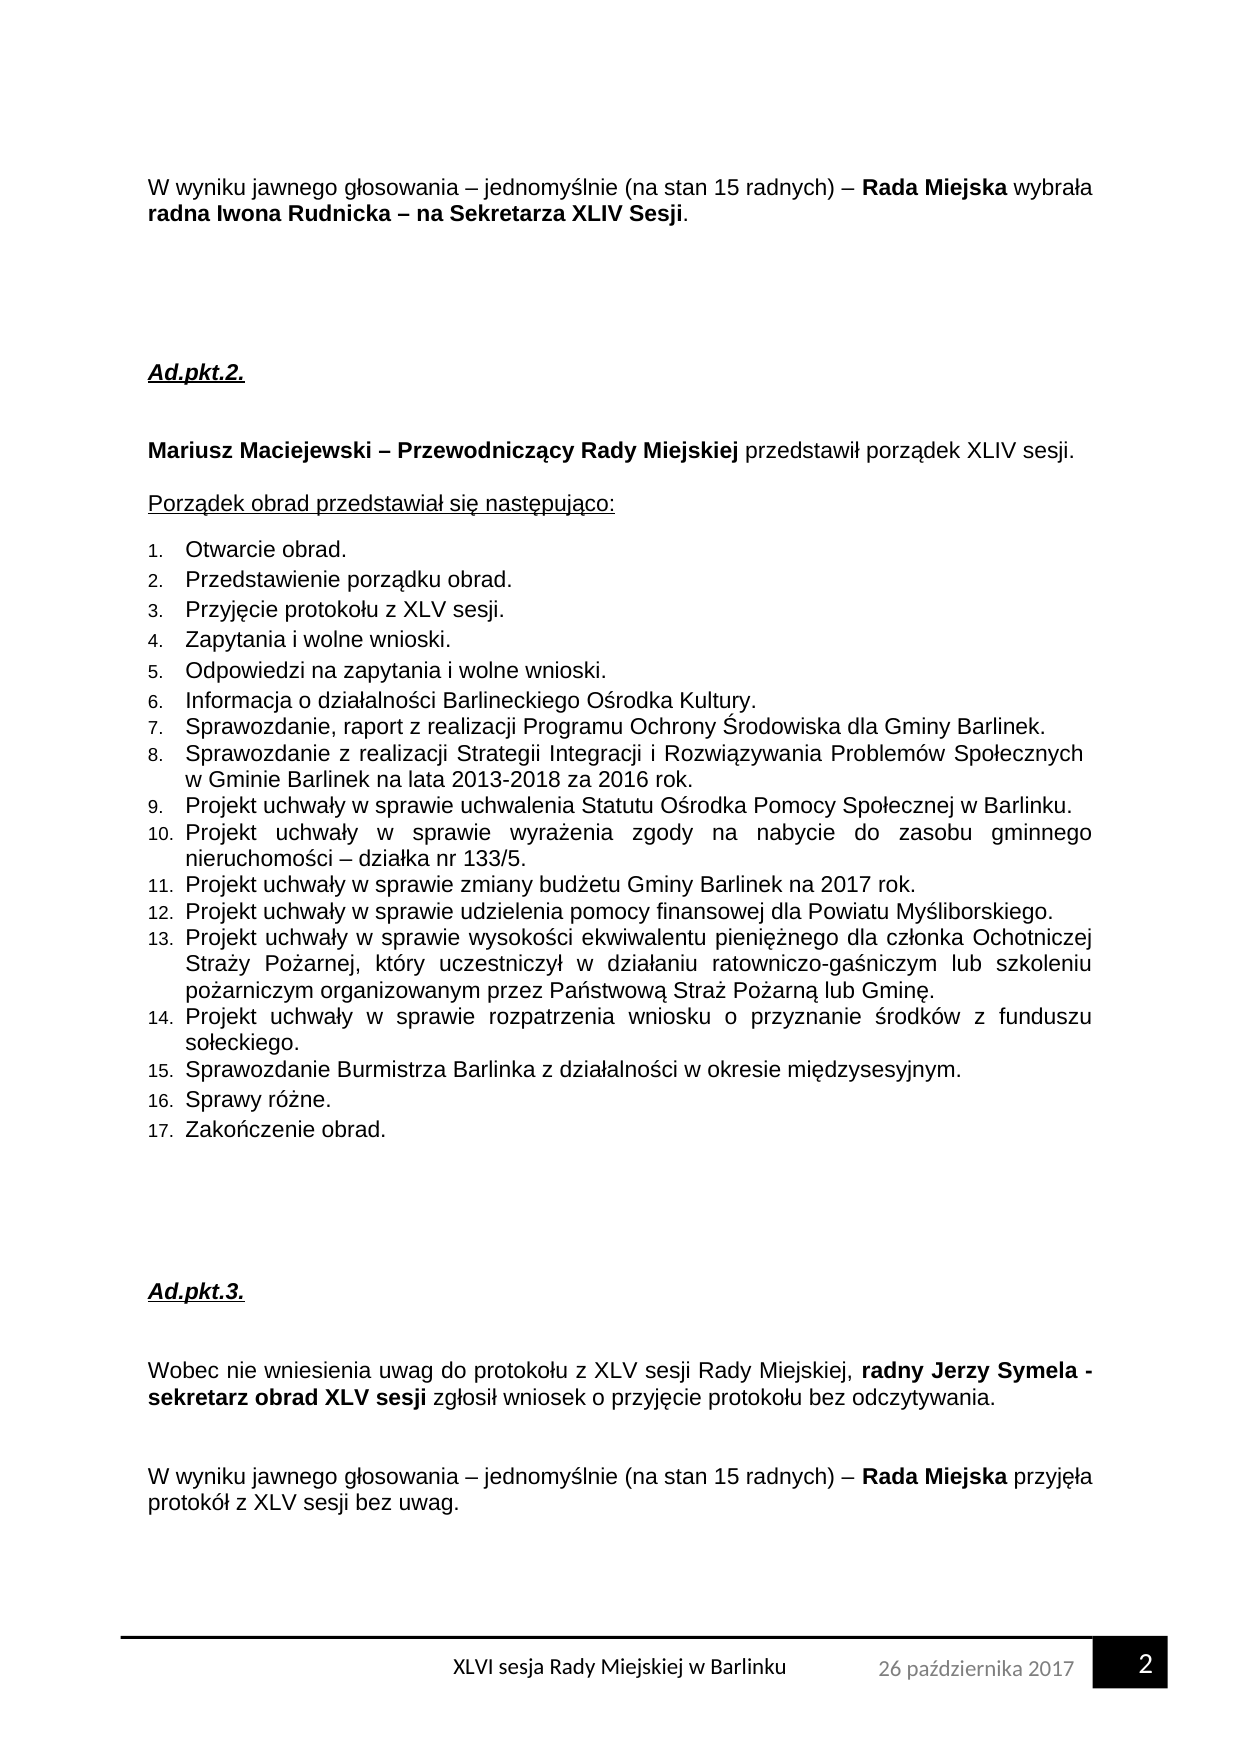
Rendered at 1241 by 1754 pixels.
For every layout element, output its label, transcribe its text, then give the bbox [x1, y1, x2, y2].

list Odpowiedzi na zapytania i wolne wnioski. [148, 657, 1093, 683]
list Projekt uchwały w sprawie udzielenia pomocy finansowej dla Powiatu Myśliborskiego. [148, 898, 1093, 924]
text Mariusz Maciejewski – Przewodniczący Rady Miejskiej przedstawił porządek XLIV sesji. [148, 437, 1093, 464]
text Ad.pkt.2. [148, 358, 1093, 385]
list Projekt uchwały w sprawie wysokości ekwiwalentu pieniężnego dla członka Ochotniczej Straży Pożarnej, który uczestniczył w działaniu ratowniczo-gaśniczym lub szkoleniu pożarniczym organizowanym przez Państwową Straż Pożarną lub Gminę. [148, 924, 1093, 1003]
list Sprawy różne. [148, 1086, 1093, 1112]
text Ad.pkt.3. [148, 1278, 1093, 1304]
text Wobec nie wniesienia uwag do protokołu z XLV sesji Rady Miejskiej, radny Jerzy Symela - sekretarz obrad XLV sesji zgłosił wniosek o przyjęcie protokołu bez odczytywania. [148, 1357, 1093, 1410]
list Przyjęcie protokołu z XLV sesji. [148, 596, 1093, 622]
list Informacja o działalności Barlineckiego Ośrodka Kultury. [148, 687, 1093, 713]
list Zapytania i wolne wnioski. [148, 626, 1093, 653]
list Zakończenie obrad. [148, 1116, 1093, 1142]
list Sprawozdanie, raport z realizacji Programu Ochrony Środowiska dla Gminy Barlinek. [148, 713, 1093, 739]
list Otwarcie obrad. [148, 536, 1093, 562]
text W wyniku jawnego głosowania – jednomyślnie (na stan 15 radnych) – Rada Miejska wybrała radna Iwona Rudnicka – na Sekretarza XLIV Sesji. [148, 174, 1093, 227]
list Projekt uchwały w sprawie uchwalenia Statutu Ośrodka Pomocy Społecznej w Barlinku. [148, 792, 1093, 818]
list Sprawozdanie z realizacji Strategii Integracji i Rozwiązywania Problemów Społecznych w Gminie Barlinek na lata 2013-2018 za 2016 rok. [148, 739, 1093, 792]
list Projekt uchwały w sprawie rozpatrzenia wniosku o przyznanie środków z funduszu sołeckiego. [148, 1003, 1093, 1056]
text W wyniku jawnego głosowania – jednomyślnie (na stan 15 radnych) – Rada Miejska przyjęła protokół z XLV sesji bez uwag. [148, 1463, 1093, 1515]
list Przedstawienie porządku obrad. [148, 566, 1093, 592]
text Porządek obrad przedstawiał się następująco: [148, 490, 1093, 517]
list Sprawozdanie Burmistrza Barlinka z działalności w okresie międzysesyjnym. [148, 1056, 1093, 1082]
list Projekt uchwały w sprawie wyrażenia zgody na nabycie do zasobu gminnego nieruchomości – działka nr 133/5. [148, 818, 1093, 871]
list Projekt uchwały w sprawie zmiany budżetu Gminy Barlinek na 2017 rok. [148, 871, 1093, 898]
